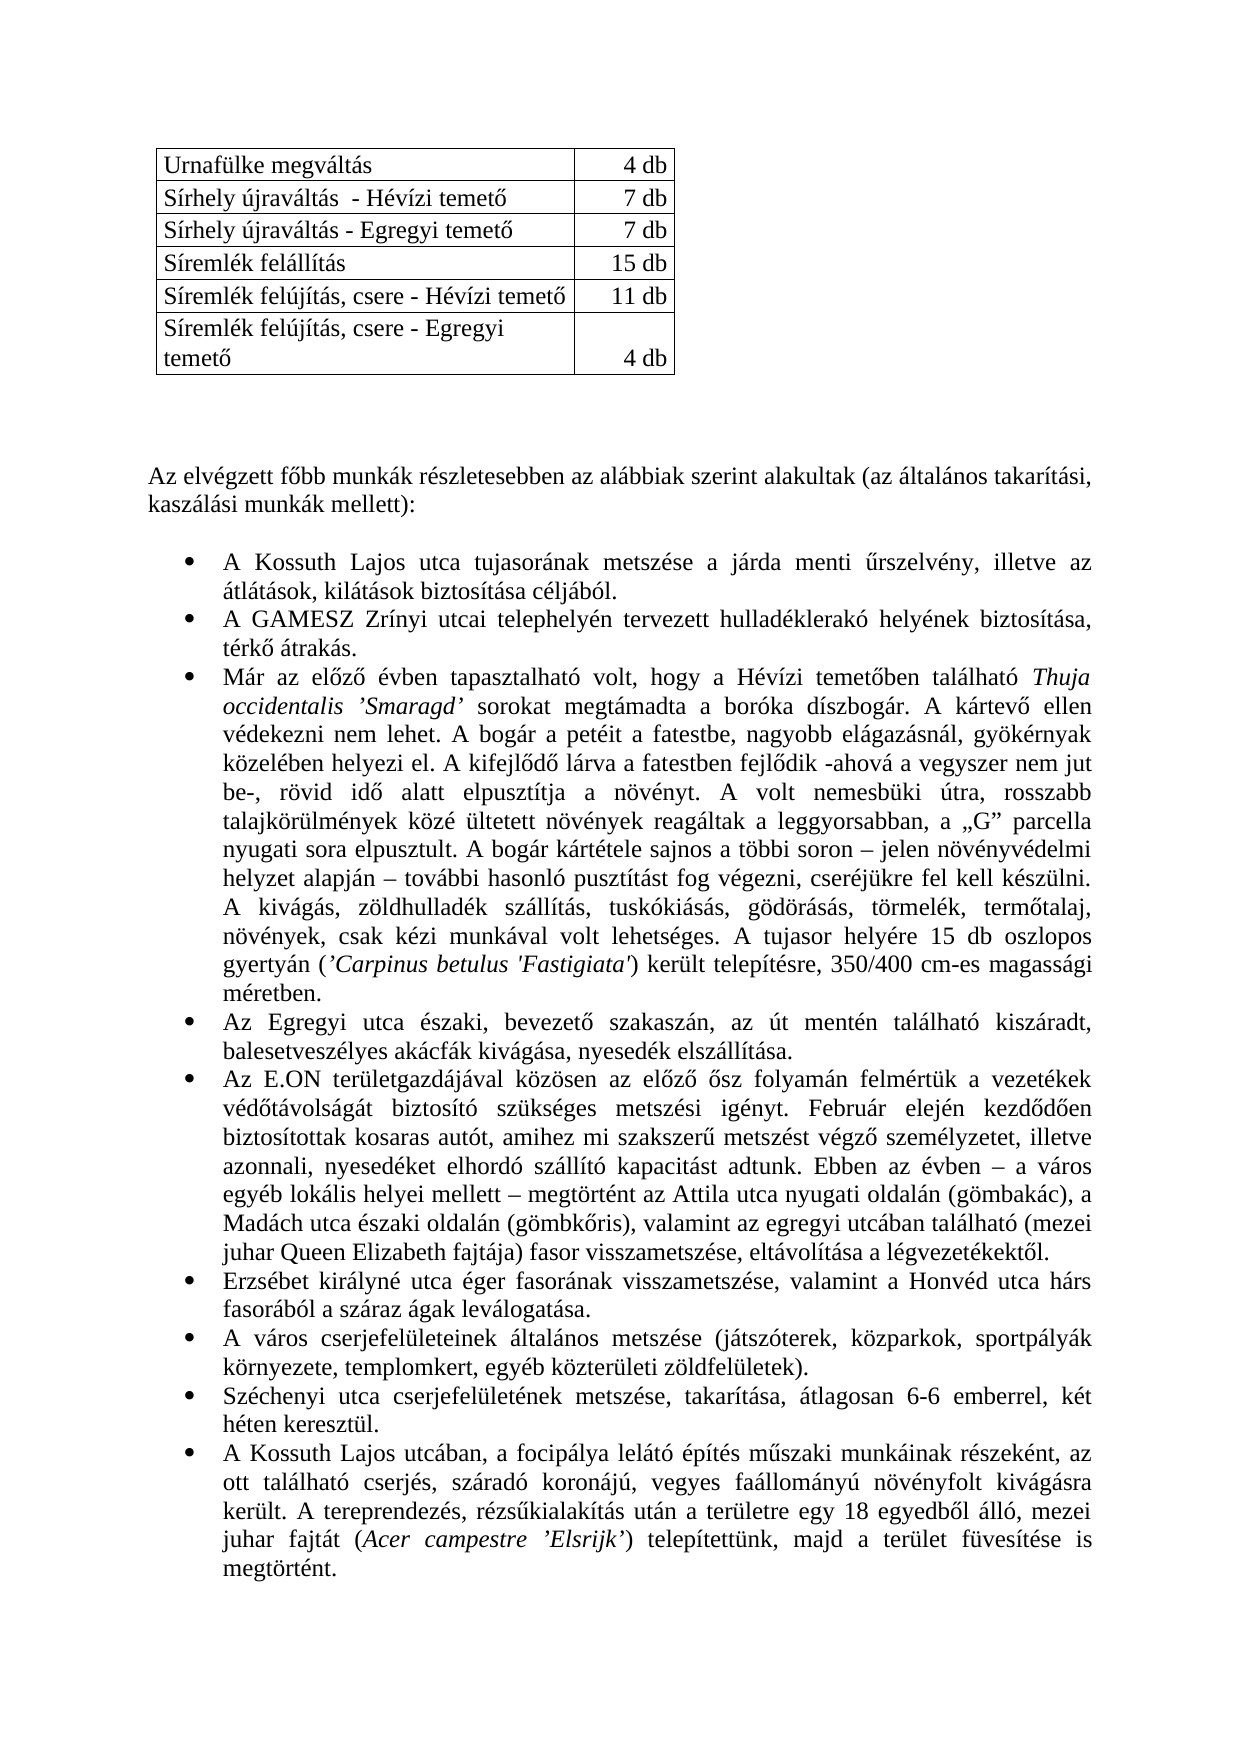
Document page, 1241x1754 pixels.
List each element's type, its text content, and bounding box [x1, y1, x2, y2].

table_cell 7 db [575, 214, 674, 246]
table_cell Sírhely újraváltás - Hévízi temető [157, 181, 574, 213]
list Az E.ON területgazdájával közösen az előző ősz folyamán felmértük a vezetékek védőtávolságát biztosító szükséges metszési igényt. Február elején kezdődően biztosítottak kosaras autót, amihez mi szakszerű metszést végző személyzetet, illetve azonnali, nyesedéket elhordó szállító kapacitást adtunk. Ebben az évben – a város egyéb lokális helyei mellett – megtörtént az Attila utca nyugati oldalán (gömbakác), a Madách utca északi oldalán (gömbkőris), valamint az egregyi utcában található (mezei juhar Queen Elizabeth fajtája) fasor visszametszése, eltávolítása a légvezetékektől. [185, 1064, 1093, 1266]
table_cell Sírhely újraváltás - Egregyi temető [157, 214, 574, 246]
list Széchenyi utca cserjefelületének metszése, takarítása, átlagosan 6-6 emberrel, két héten keresztül. [185, 1381, 1093, 1438]
text Az elvégzett főbb munkák részletesebben az alábbiak szerint alakultak (az általános takarítási, kaszálási munkák mellett): [148, 461, 1093, 518]
table_cell 7 db [575, 181, 674, 213]
list A Kossuth Lajos utcában, a focipálya lelátó építés műszaki munkáinak részeként, az ott található cserjés, száradó koronájú, vegyes faállományú növényfolt kivágásra került. A tereprendezés, rézsűkialakítás után a területre egy 18 egyedből álló, mezei juhar fajtát (Acer campestre ’Elsrijk’) telepítettünk, majd a terület füvesítése is megtörtént. [185, 1438, 1093, 1582]
list A város cserjefelületeinek általános metszése (játszóterek, közparkok, sportpályák környezete, templomkert, egyéb közterületi zöldfelületek). [185, 1323, 1093, 1381]
table_cell Urnafülke megváltás [157, 149, 574, 180]
list Erzsébet királyné utca éger fasorának visszametszése, valamint a Honvéd utca hárs fasorából a száraz ágak leválogatása. [185, 1266, 1093, 1323]
table_cell 4 db [575, 313, 674, 373]
list A Kossuth Lajos utca tujasorának metszése a járda menti űrszelvény, illetve az átlátások, kilátások biztosítása céljából. [185, 547, 1093, 604]
table_cell Síremlék felújítás, csere - Egregyi temető [157, 313, 574, 373]
table_cell 4 db [575, 149, 674, 180]
table_cell Síremlék felállítás [157, 247, 574, 279]
list Már az előző évben tapasztalható volt, hogy a Hévízi temetőben található Thuja occidentalis ’Smaragd’ sorokat megtámadta a boróka díszbogár. A kártevő ellen védekezni nem lehet. A bogár a petéit a fatestbe, nagyobb elágazásnál, gyökérnyak közelében helyezi el. A kifejlődő lárva a fatestben fejlődik -ahová a vegyszer nem jut be-, rövid idő alatt elpusztítja a növényt. A volt nemesbüki útra, rosszabb talajkörülmények közé ültetett növények reagáltak a leggyorsabban, a „G” parcella nyugati sora elpusztult. A bogár kártétele sajnos a többi soron – jelen növényvédelmi helyzet alapján – további hasonló pusztítást fog végezni, cseréjükre fel kell készülni. A kivágás, zöldhulladék szállítás, tuskókiásás, gödörásás, törmelék, termőtalaj, növények, csak kézi munkával volt lehetséges. A tujasor helyére 15 db oszlopos gyertyán (’Carpinus betulus 'Fastigiata') került telepítésre, 350/400 cm-es magassági méretben. [185, 662, 1093, 1007]
table_cell 15 db [575, 247, 674, 279]
list A GAMESZ Zrínyi utcai telephelyén tervezett hulladéklerakó helyének biztosítása, térkő átrakás. [185, 604, 1093, 662]
table_cell Síremlék felújítás, csere - Hévízi temető [157, 280, 574, 312]
list Az Egregyi utca északi, bevezető szakaszán, az út mentén található kiszáradt, balesetveszélyes akácfák kivágása, nyesedék elszállítása. [185, 1007, 1093, 1064]
table_cell 11 db [575, 280, 674, 312]
